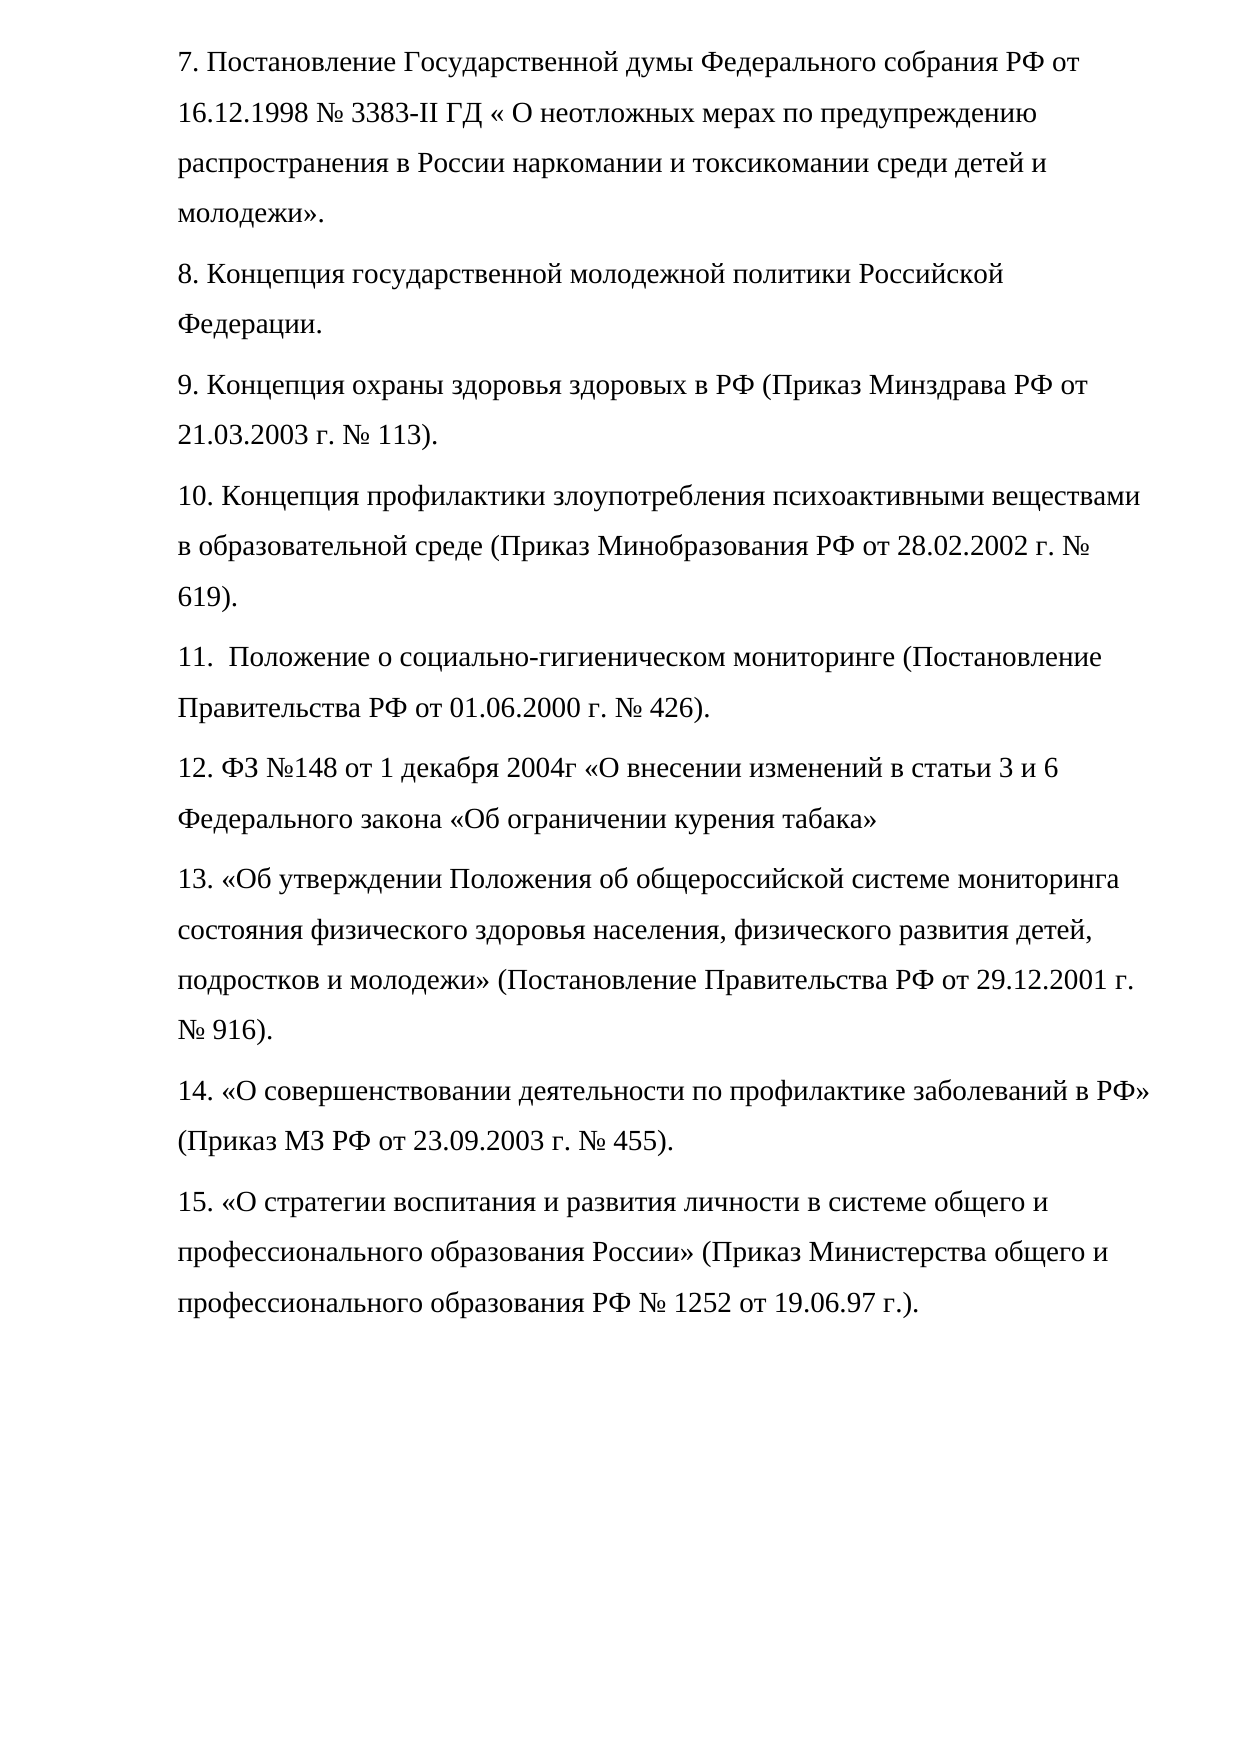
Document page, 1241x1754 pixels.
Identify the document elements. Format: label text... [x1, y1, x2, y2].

text 14. «О совершенствовании деятельности по профилактике заболеваний в РФ» (Приказ МЗ РФ от 23.09.2003 г. № 455). [177, 1073, 1152, 1157]
text 13. «Об утверждении Положения об общероссийской системе мониторинга состояния физического здоровья населения, физического развития детей, подростков и молодежи» (Постановление Правительства РФ от 29.12.2001 г. № 916). [177, 862, 1152, 1046]
text 11. Положение о социально-гигиеническом мониторинге (Постановление Правительства РФ от 01.06.2000 г. № 426). [177, 639, 1152, 723]
text 12. ФЗ №148 от 1 декабря 2004г «О внесении изменений в статьи 3 и 6 Федерального закона «Об ограничении курения табака» [177, 751, 1152, 834]
text 15. «О стратегии воспитания и развития личности в системе общего и профессионального образования России» (Приказ Министерства общего и профессионального образования РФ № 1252 от 19.06.97 г.). [177, 1184, 1152, 1318]
text 7. Постановление Государственной думы Федерального собрания РФ от 16.12.1998 № 3383-II ГД « О неотложных мерах по предупреждению распространения в России наркомании и токсикомании среди детей и молодежи». [177, 44, 1152, 229]
text 8. Концепция государственной молодежной политики Российской Федерации. [177, 256, 1152, 340]
text 9. Концепция охраны здоровья здоровых в РФ (Приказ Минздрава РФ от 21.03.2003 г. № 113). [177, 367, 1152, 451]
text 10. Концепция профилактики злоупотребления психоактивными веществами в образовательной среде (Приказ Минобразования РФ от 28.02.2002 г. № 619). [177, 478, 1152, 612]
